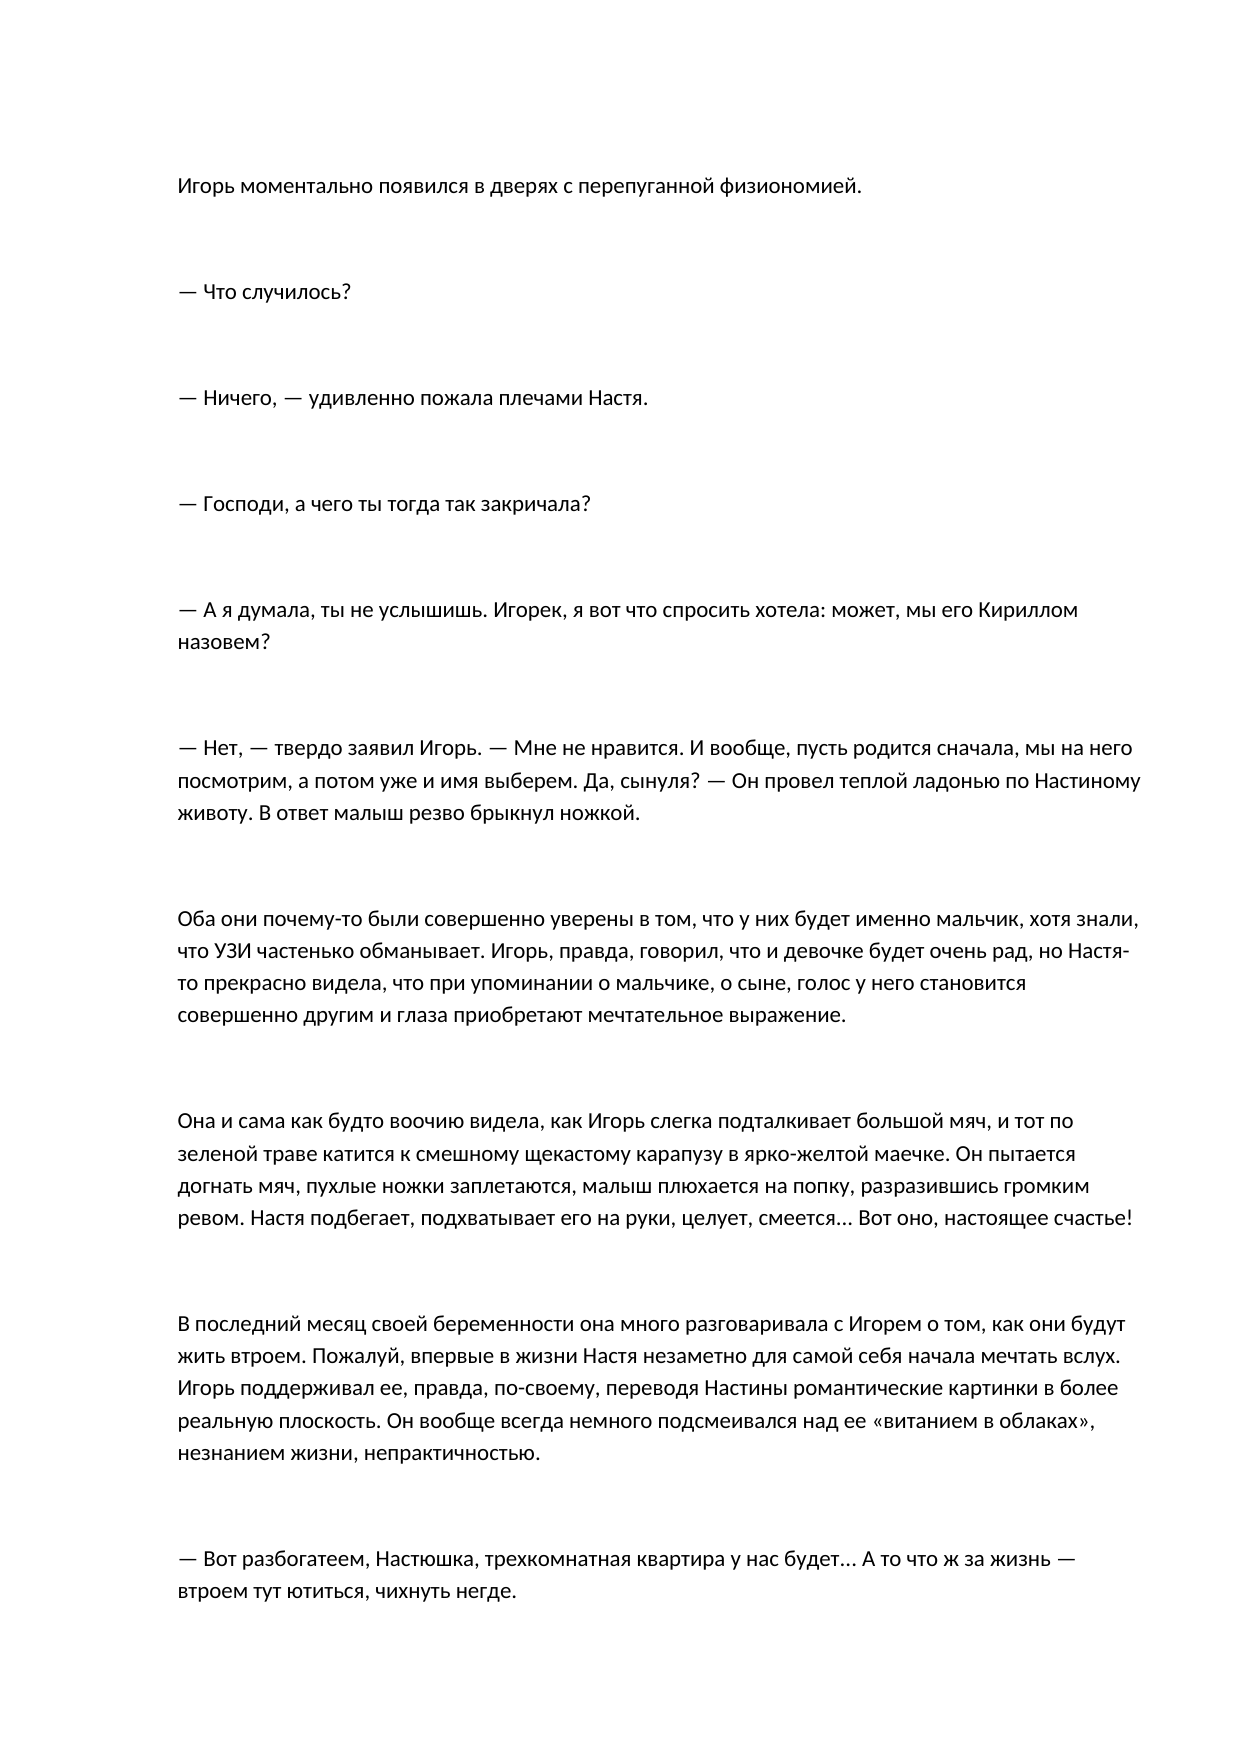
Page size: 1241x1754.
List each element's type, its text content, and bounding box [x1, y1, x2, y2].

text В последний месяц своей беременности она много разговаривала с Игорем о том, как они будут жить втроем. Пожалуй, впервые в жизни Настя незаметно для самой себя начала мечтать вслух. Игорь поддерживал ее, правда, по-своему, переводя Настины романтические картинки в более реальную плоскость. Он вообще всегда немного подсмеивался над ее «витанием в облаках», незнанием жизни, непрактичностью. [177, 1309, 1152, 1466]
text Игорь моментально появился в дверях с перепуганной физиономией. [177, 171, 1152, 199]
text — Что случилось? [177, 277, 1152, 305]
text — Господи, а чего ты тогда так закричала? [177, 489, 1152, 517]
text — А я думала, ты не услышишь. Игорек, я вот что спросить хотела: может, мы его Кириллом назовем? [177, 595, 1152, 656]
text Она и сама как будто воочию видела, как Игорь слегка подталкивает большой мяч, и тот по зеленой траве катится к смешному щекастому карапузу в ярко-желтой маечке. Он пытается догнать мяч, пухлые ножки заплетаются, малыш плюхается на попку, разразившись громким ревом. Настя подбегает, подхватывает его на руки, целует, смеется... Вот оно, настоящее счастье! [177, 1107, 1152, 1231]
text Оба они почему-то были совершенно уверены в том, что у них будет именно мальчик, хотя знали, что УЗИ частенько обманывает. Игорь, правда, говорил, что и девочке будет очень рад, но Настя-то прекрасно видела, что при упоминании о мальчике, о сыне, голос у него становится совершенно другим и глаза приобретают мечтательное выражение. [177, 904, 1152, 1028]
text — Вот разбогатеем, Настюшка, трехкомнатная квартира у нас будет... А то что ж за жизнь — втроем тут ютиться, чихнуть негде. [177, 1544, 1152, 1604]
text — Ничего, — удивленно пожала плечами Настя. [177, 383, 1152, 411]
text — Нет, — твердо заявил Игорь. — Мне не нравится. И вообще, пусть родится сначала, мы на него посмотрим, а потом уже и имя выберем. Да, сынуля? — Он провел теплой ладонью по Настиному животу. В ответ малыш резво брыкнул ножкой. [177, 733, 1152, 826]
